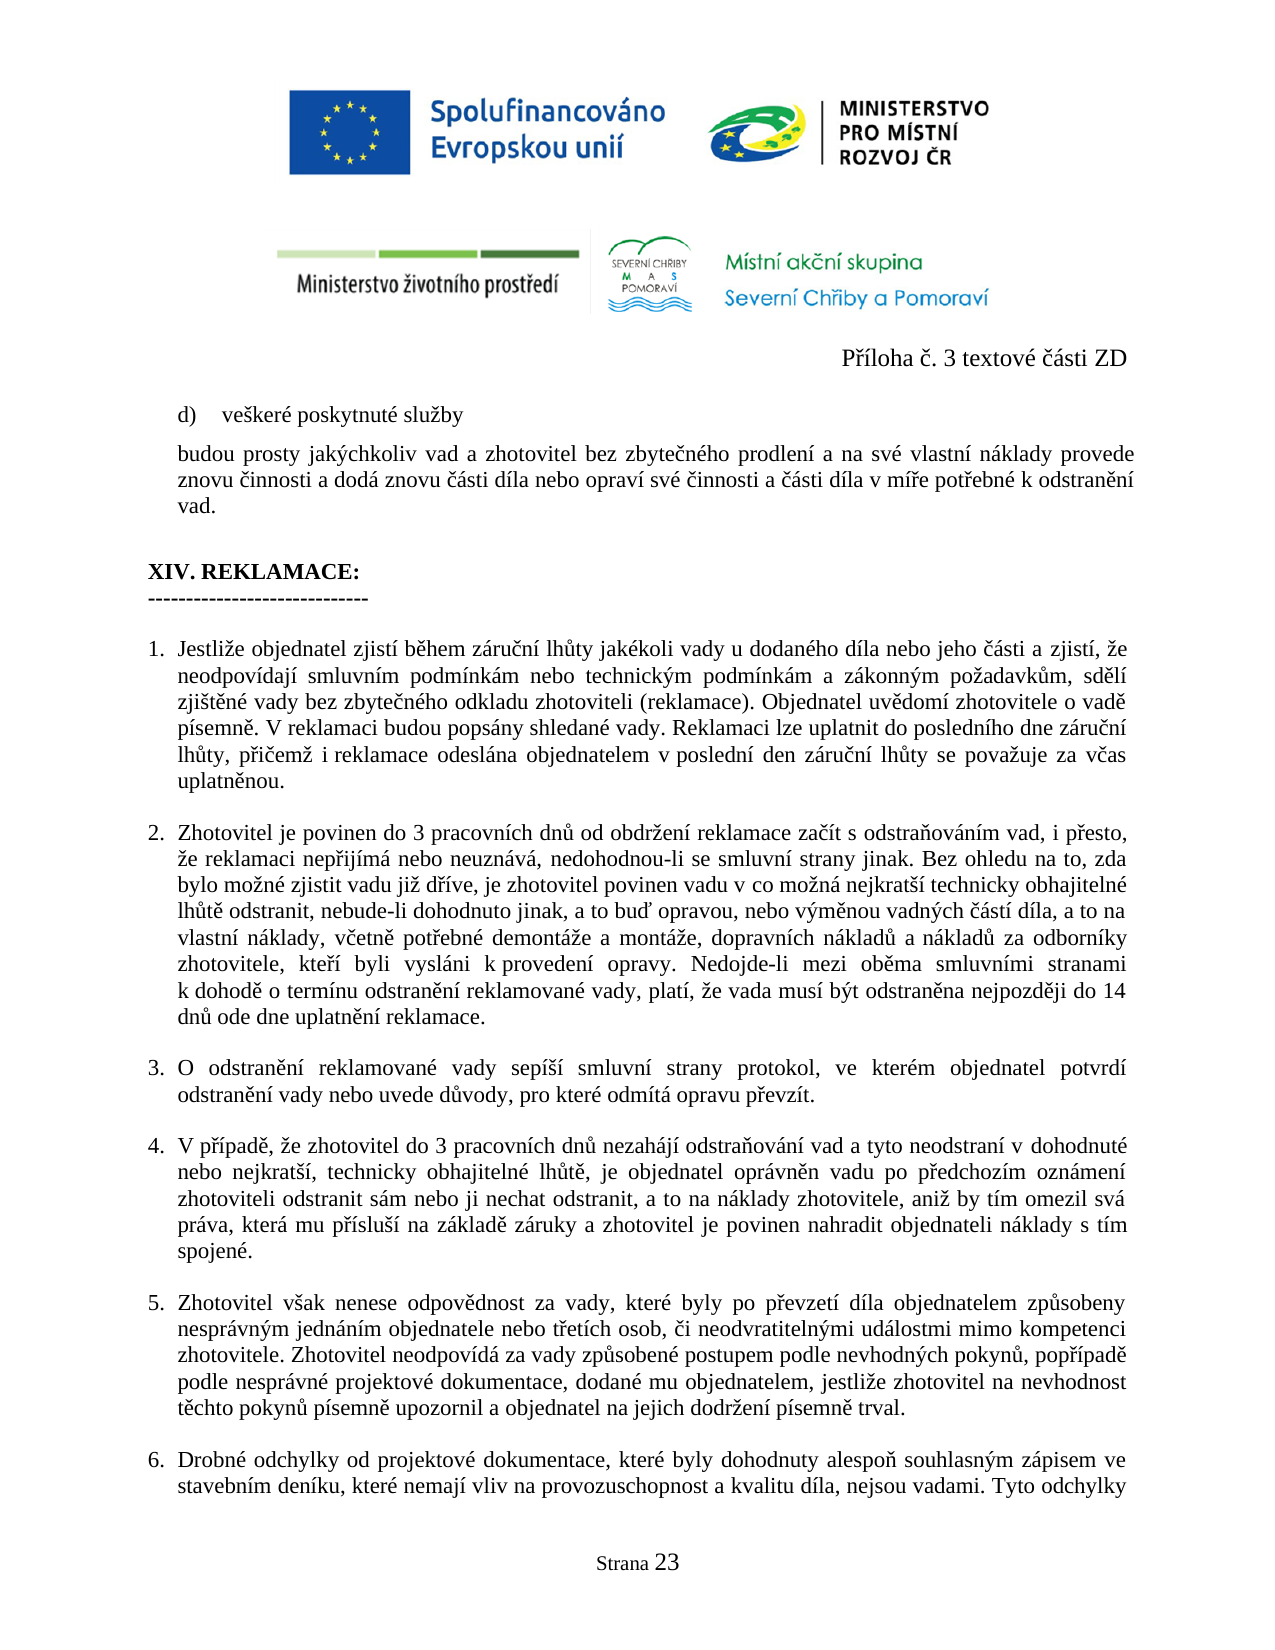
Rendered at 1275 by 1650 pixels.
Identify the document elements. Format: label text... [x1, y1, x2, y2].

text XIV. REKLAMACE: [148, 558, 1127, 584]
list O odstranění reklamované vady sepíší smluvní strany protokol, ve kterém objednatel potvrdí odstranění vady nebo uvede důvody, pro které odmítá opravu převzít. [148, 1054, 1127, 1107]
list Jestliže objednatel zjistí během záruční lhůty jakékoli vady u dodaného díla nebo jeho části a zjistí, že neodpovídají smluvním podmínkám nebo technickým podmínkám a zákonným požadavkům, sdělí zjištěné vady bez zbytečného odkladu zhotoviteli (reklamace). Objednatel uvědomí zhotovitele o vadě písemně. V reklamaci budou popsány shledané vady. Reklamaci lze uplatnit do posledního dne záruční lhůty, přičemž i reklamace odeslána objednatelem v poslední den záruční lhůty se považuje za včas uplatněnou. [148, 635, 1127, 793]
text budou prosty jakýchkoliv vad a zhotovitel bez zbytečného prodlení a na své vlastní náklady provede znovu činnosti a dodá znovu části díla nebo opraví své činnosti a části díla v míře potřebné k odstranění vad. [177, 440, 1137, 519]
list V případě, že zhotovitel do 3 pracovních dnů nezahájí odstraňování vad a tyto neodstraní v dohodnuté nebo nejkratší, technicky obhajitelné lhůtě, je objednatel oprávněn vadu po předchozím oznámení zhotoviteli odstranit sám nebo ji nechat odstranit, a to na náklady zhotovitele, aniž by tím omezil svá práva, která mu přísluší na základě záruky a zhotovitel je povinen nahradit objednateli náklady s tím spojené. [148, 1132, 1127, 1264]
text ----------------------------- [148, 584, 1127, 610]
list Zhotovitel je povinen do 3 pracovních dnů od obdržení reklamace začít s odstraňováním vad, i přesto, že reklamaci nepřijímá nebo neuznává, nedohodnou-li se smluvní strany jinak. Bez ohledu na to, zda bylo možné zjistit vadu již dříve, je zhotovitel povinen vadu v co možná nejkratší technicky obhajitelné lhůtě odstranit, nebude-li dohodnuto jinak, a to buď opravou, nebo výměnou vadných částí díla, a to na vlastní náklady, včetně potřebné demontáže a montáže, dopravních nákladů a nákladů za odborníky zhotovitele, kteří byli vysláni k provedení opravy. Nedojde-li mezi oběma smluvními stranami k dohodě o termínu odstranění reklamované vady, platí, že vada musí být odstraněna nejpozději do 14 dnů ode dne uplatnění reklamace. [148, 818, 1127, 1029]
list veškeré poskytnuté služby [177, 401, 1127, 427]
list Zhotovitel však nenese odpovědnost za vady, které byly po převzetí díla objednatelem způsobeny nesprávným jednáním objednatele nebo třetích osob, či neodvratitelnými událostmi mimo kompetenci zhotovitele. Zhotovitel neodpovídá za vady způsobené postupem podle nevhodných pokynů, popřípadě podle nesprávné projektové dokumentace, dodané mu objednatelem, jestliže zhotovitel na nevhodnost těchto pokynů písemně upozornil a objednatel na jejich dodržení písemně trval. [148, 1289, 1127, 1421]
picture [261, 73, 1014, 315]
